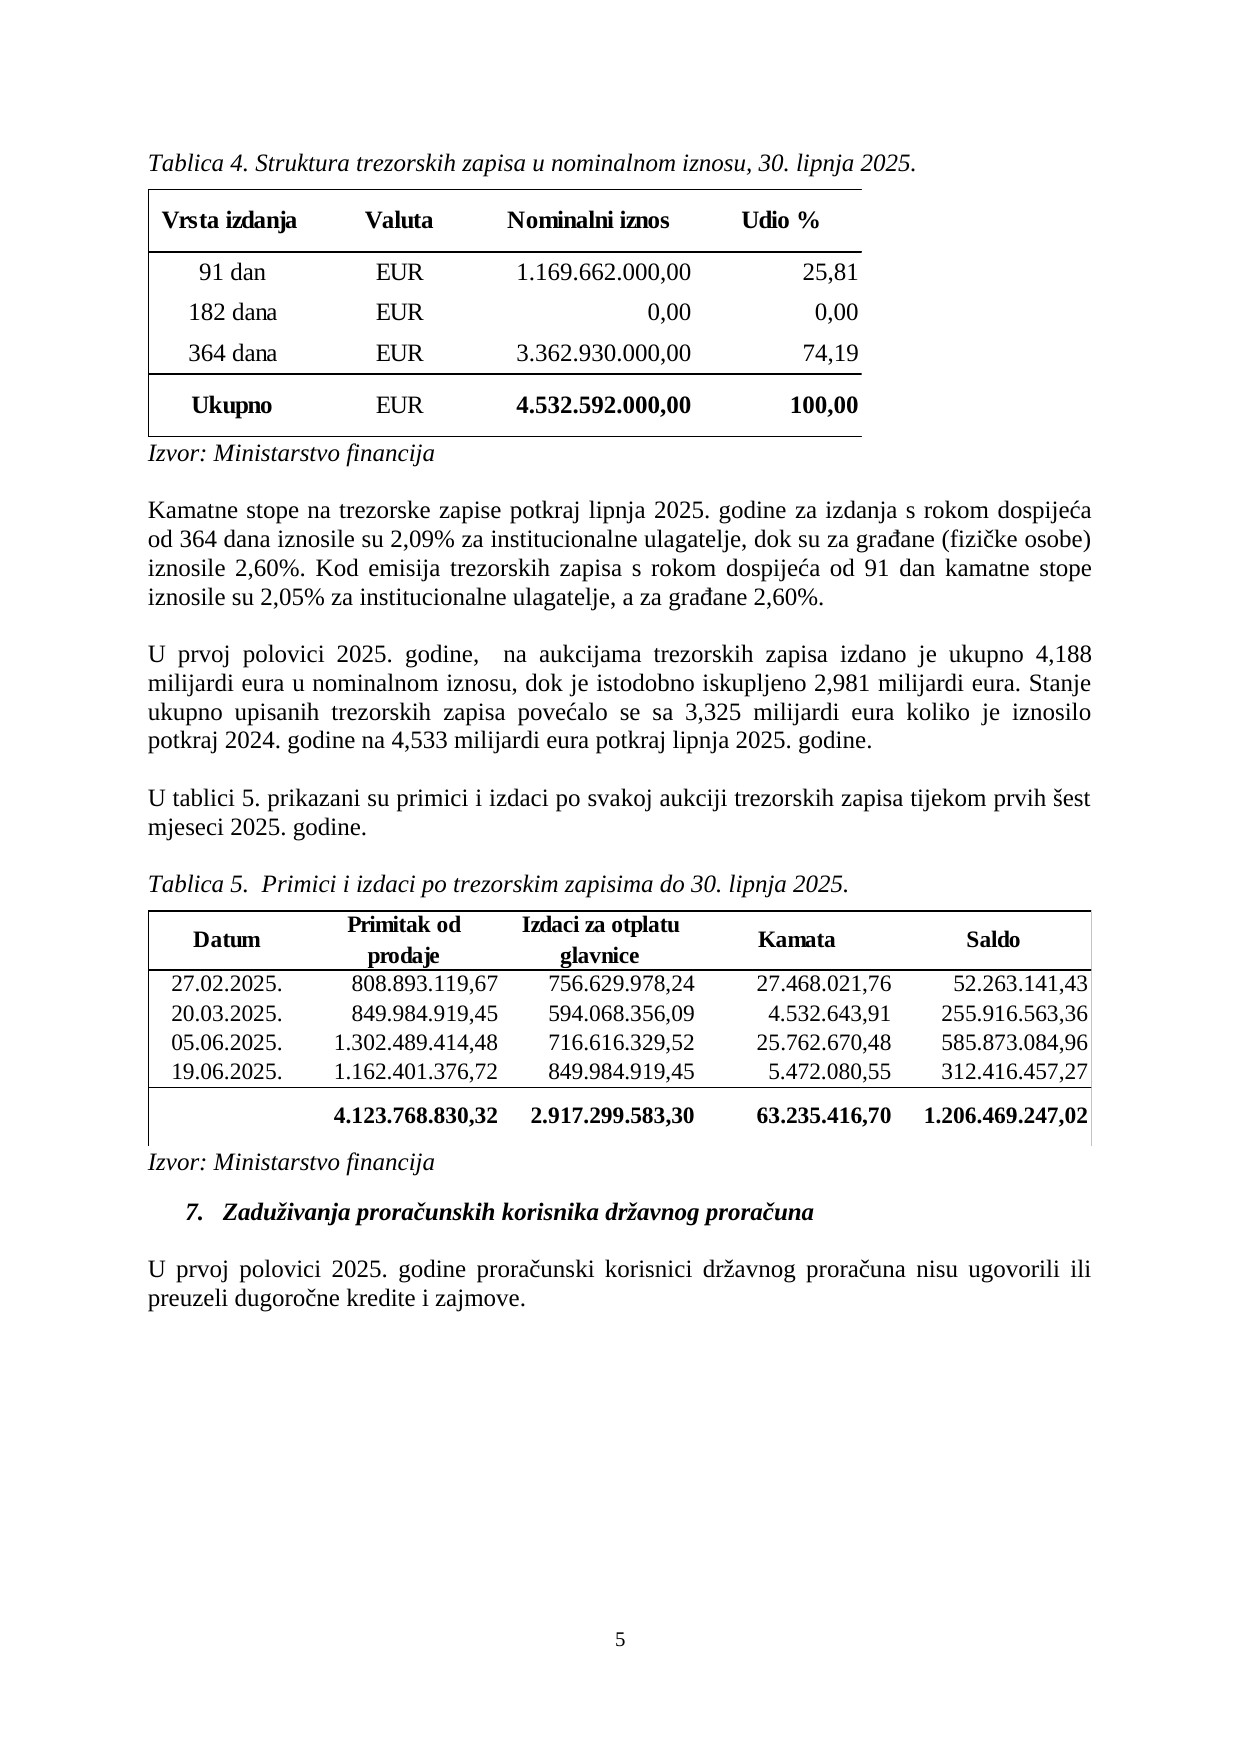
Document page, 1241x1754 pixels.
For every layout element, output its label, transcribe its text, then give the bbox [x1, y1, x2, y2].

text Izvor: Ministarstvo financija [148, 438, 1093, 467]
text Kamatne stope na trezorske zapise potkraj lipnja 2025. godine za izdanja s rokom dospijeća od 364 dana iznosile su 2,09% za institucionalne ulagatelje, dok su za građane (fizičke osobe) iznosile 2,60%. Kod emisija trezorskih zapisa s rokom dospijeća od 91 dan kamatne stope iznosile su 2,05% za institucionalne ulagatelje, a za građane 2,60%. [148, 495, 1093, 610]
text Tablica 5. Primici i izdaci po trezorskim zapisima do 30. lipnja 2025. [148, 869, 1093, 898]
text Izvor: Ministarstvo financija [148, 1147, 1093, 1176]
text U tablici 5. prikazani su primici i izdaci po svakoj aukciji trezorskih zapisa tijekom prvih šest mjeseci 2025. godine. [148, 783, 1093, 840]
list Zaduživanja proračunskih korisnika državnog proračuna [185, 1197, 1093, 1225]
text U prvoj polovici 2025. godine, na aukcijama trezorskih zapisa izdano je ukupno 4,188 milijardi eura u nominalnom iznosu, dok je istodobno iskupljeno 2,981 milijardi eura. Stanje ukupno upisanih trezorskih zapisa povećalo se sa 3,325 milijardi eura koliko je iznosilo potkraj 2024. godine na 4,533 milijardi eura potkraj lipnja 2025. godine. [148, 639, 1093, 754]
text Tablica 4. Struktura trezorskih zapisa u nominalnom iznosu, 30. lipnja 2025. [148, 148, 1093, 176]
text U prvoj polovici 2025. godine proračunski korisnici državnog proračuna nisu ugovorili ili preuzeli dugoročne kredite i zajmove. [148, 1254, 1093, 1312]
